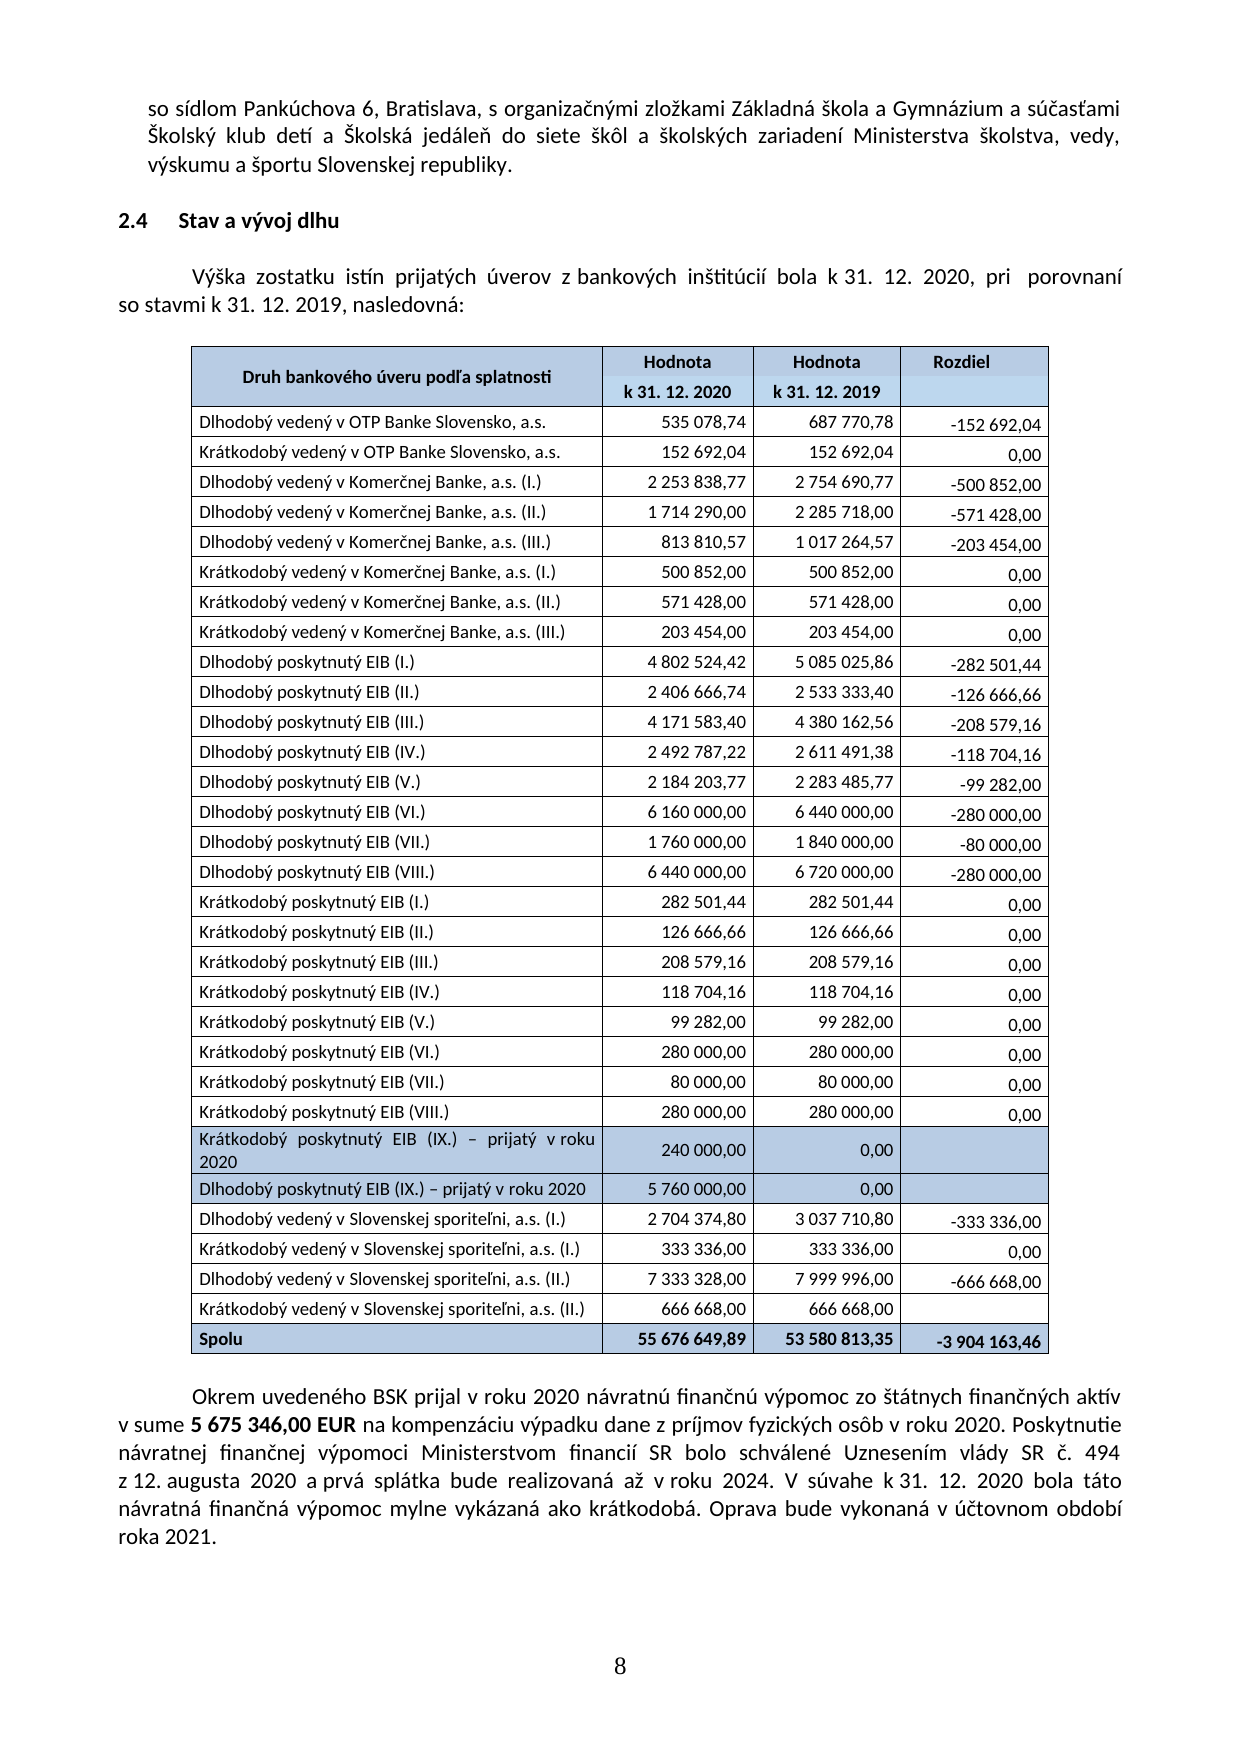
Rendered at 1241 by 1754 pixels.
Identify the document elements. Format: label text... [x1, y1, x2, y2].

table_cell 280 000,00 [754, 1037, 900, 1066]
table_cell [901, 1127, 1048, 1173]
table_cell 126 666,66 [603, 917, 753, 946]
table_cell Spolu [192, 1324, 602, 1353]
table_cell 666 668,00 [754, 1294, 900, 1323]
table_cell 1 840 000,00 [754, 827, 900, 856]
table_cell 4 171 583,40 [603, 707, 753, 736]
table_cell 2 184 203,77 [603, 767, 753, 796]
table_cell Krátkodobý poskytnutý EIB (IX.) – prijatý v roku 2020 [192, 1127, 602, 1173]
table_cell 280 000,00 [603, 1037, 753, 1066]
table_cell 4 380 162,56 [754, 707, 900, 736]
table_cell 2 253 838,77 [603, 467, 753, 496]
table_cell 118 704,16 [603, 977, 753, 1006]
table_cell -282 501,44 [901, 647, 1048, 676]
table_cell -280 000,00 [901, 797, 1048, 826]
table_cell Dlhodobý poskytnutý EIB (IV.) [192, 737, 602, 766]
table_cell 152 692,04 [754, 437, 900, 466]
text Okrem uvedeného BSK prijal v roku 2020 návratnú finančnú výpomoc zo štátnych finančných aktív v sume 5 675 346,00 EUR na kompenzáciu výpadku dane z príjmov fyzických osôb v roku 2020. Poskytnutie návratnej finančnej výpomoci Ministerstvom financií SR bolo schválené Uznesením vlády SR č. 494 z 12. augusta 2020 a prvá splátka bude realizovaná až v roku 2024. V súvahe k 31. 12. 2020 bola táto návratná finančná výpomoc mylne vykázaná ako krátkodobá. Oprava bude vykonaná v účtovnom období roka 2021. [118, 1382, 1122, 1550]
table_cell 6 720 000,00 [754, 857, 900, 886]
table_cell 4 802 524,42 [603, 647, 753, 676]
table_cell [901, 1294, 1048, 1323]
table_cell 80 000,00 [754, 1067, 900, 1096]
table_cell 99 282,00 [754, 1007, 900, 1036]
table_cell 333 336,00 [603, 1234, 753, 1263]
table_cell Krátkodobý vedený v Komerčnej Banke, a.s. (I.) [192, 557, 602, 586]
table_cell 2 611 491,38 [754, 737, 900, 766]
table_cell [901, 376, 1048, 406]
table_cell 0,00 [901, 587, 1048, 616]
table_cell 0,00 [901, 557, 1048, 586]
text Výška zostatku istín prijatých úverov z bankových inštitúcií bola k 31. 12. 2020, pri porovnaní so stavmi k 31. 12. 2019, nasledovná: [118, 262, 1122, 318]
table_cell Krátkodobý poskytnutý EIB (VII.) [192, 1067, 602, 1096]
table_cell 2 533 333,40 [754, 677, 900, 706]
table_cell Krátkodobý vedený v Komerčnej Banke, a.s. (III.) [192, 617, 602, 646]
table_header Rozdiel [901, 347, 1048, 376]
table_cell -203 454,00 [901, 527, 1048, 556]
table_cell 571 428,00 [603, 587, 753, 616]
table_cell k 31. 12. 2020 [603, 376, 753, 406]
table_cell 80 000,00 [603, 1067, 753, 1096]
table_cell 2 406 666,74 [603, 677, 753, 706]
table_cell 7 999 996,00 [754, 1264, 900, 1293]
table_cell 0,00 [901, 617, 1048, 646]
table_cell 0,00 [901, 437, 1048, 466]
table_cell Dlhodobý vedený v Slovenskej sporiteľni, a.s. (II.) [192, 1264, 602, 1293]
table_cell 6 160 000,00 [603, 797, 753, 826]
table_cell 240 000,00 [603, 1127, 753, 1173]
table_cell -280 000,00 [901, 857, 1048, 886]
table_cell 333 336,00 [754, 1234, 900, 1263]
table_cell 571 428,00 [754, 587, 900, 616]
table_cell 118 704,16 [754, 977, 900, 1006]
table_cell 535 078,74 [603, 407, 753, 436]
table_cell -80 000,00 [901, 827, 1048, 856]
table_cell 152 692,04 [603, 437, 753, 466]
table_cell 5 085 025,86 [754, 647, 900, 676]
table_cell 7 333 328,00 [603, 1264, 753, 1293]
table_cell 5 760 000,00 [603, 1174, 753, 1203]
table_cell Krátkodobý vedený v Slovenskej sporiteľni, a.s. (II.) [192, 1294, 602, 1323]
table_cell 282 501,44 [754, 887, 900, 916]
table_header Hodnota [754, 347, 900, 376]
table_cell -208 579,16 [901, 707, 1048, 736]
table_cell 0,00 [901, 1234, 1048, 1263]
table_cell 0,00 [754, 1127, 900, 1173]
table_cell 0,00 [901, 887, 1048, 916]
table_cell 3 037 710,80 [754, 1204, 900, 1233]
table_cell Krátkodobý poskytnutý EIB (VI.) [192, 1037, 602, 1066]
table_cell 280 000,00 [603, 1097, 753, 1126]
table_cell 203 454,00 [603, 617, 753, 646]
table_cell 2 283 485,77 [754, 767, 900, 796]
table_cell 0,00 [901, 947, 1048, 976]
table_cell 1 760 000,00 [603, 827, 753, 856]
table_cell Dlhodobý vedený v Komerčnej Banke, a.s. (I.) [192, 467, 602, 496]
table_cell 500 852,00 [754, 557, 900, 586]
table_cell 208 579,16 [754, 947, 900, 976]
table_cell 0,00 [901, 977, 1048, 1006]
table_cell 2 754 690,77 [754, 467, 900, 496]
table_cell Dlhodobý poskytnutý EIB (III.) [192, 707, 602, 736]
table_cell Dlhodobý poskytnutý EIB (VI.) [192, 797, 602, 826]
table_cell 500 852,00 [603, 557, 753, 586]
table_cell 1 714 290,00 [603, 497, 753, 526]
table_cell 282 501,44 [603, 887, 753, 916]
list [118, 94, 1122, 178]
table_cell 2 285 718,00 [754, 497, 900, 526]
table_cell -99 282,00 [901, 767, 1048, 796]
table_cell Dlhodobý vedený v OTP Banke Slovensko, a.s. [192, 407, 602, 436]
table_cell -152 692,04 [901, 407, 1048, 436]
table_cell 813 810,57 [603, 527, 753, 556]
table_cell 126 666,66 [754, 917, 900, 946]
table_cell Dlhodobý vedený v Komerčnej Banke, a.s. (II.) [192, 497, 602, 526]
table_cell -3 904 163,46 [901, 1324, 1048, 1353]
table_cell -571 428,00 [901, 497, 1048, 526]
table_cell 55 676 649,89 [603, 1324, 753, 1353]
table_header Druh bankového úveru podľa splatnosti [192, 347, 602, 406]
table_cell 0,00 [901, 1067, 1048, 1096]
table_cell Krátkodobý poskytnutý EIB (IV.) [192, 977, 602, 1006]
table_cell Krátkodobý poskytnutý EIB (I.) [192, 887, 602, 916]
table_cell 0,00 [754, 1174, 900, 1203]
table_cell 6 440 000,00 [603, 857, 753, 886]
table_cell Krátkodobý vedený v Slovenskej sporiteľni, a.s. (I.) [192, 1234, 602, 1263]
table_cell -666 668,00 [901, 1264, 1048, 1293]
table_cell 6 440 000,00 [754, 797, 900, 826]
table_cell 0,00 [901, 917, 1048, 946]
table_cell 280 000,00 [754, 1097, 900, 1126]
table_cell [901, 1174, 1048, 1203]
table_header Hodnota [603, 347, 753, 376]
table_cell Krátkodobý poskytnutý EIB (VIII.) [192, 1097, 602, 1126]
table_cell Dlhodobý vedený v Slovenskej sporiteľni, a.s. (I.) [192, 1204, 602, 1233]
table_cell -118 704,16 [901, 737, 1048, 766]
table_cell Dlhodobý poskytnutý EIB (VIII.) [192, 857, 602, 886]
table_cell Krátkodobý poskytnutý EIB (V.) [192, 1007, 602, 1036]
table_cell 2 704 374,80 [603, 1204, 753, 1233]
table_cell 53 580 813,35 [754, 1324, 900, 1353]
table_cell Dlhodobý vedený v Komerčnej Banke, a.s. (III.) [192, 527, 602, 556]
table_cell -500 852,00 [901, 467, 1048, 496]
table_cell 2 492 787,22 [603, 737, 753, 766]
table_cell -333 336,00 [901, 1204, 1048, 1233]
table_cell Dlhodobý poskytnutý EIB (II.) [192, 677, 602, 706]
table_cell Dlhodobý poskytnutý EIB (VII.) [192, 827, 602, 856]
table_cell 1 017 264,57 [754, 527, 900, 556]
table_cell 687 770,78 [754, 407, 900, 436]
table_cell k 31. 12. 2019 [754, 376, 900, 406]
table_cell 0,00 [901, 1007, 1048, 1036]
table_cell Dlhodobý poskytnutý EIB (IX.) – prijatý v roku 2020 [192, 1174, 602, 1203]
table_cell Krátkodobý vedený v OTP Banke Slovensko, a.s. [192, 437, 602, 466]
table_cell 666 668,00 [603, 1294, 753, 1323]
text 2.4 Stav a vývoj dlhu [118, 206, 1122, 234]
table_cell -126 666,66 [901, 677, 1048, 706]
table_cell 0,00 [901, 1037, 1048, 1066]
table_cell 0,00 [901, 1097, 1048, 1126]
table_cell Krátkodobý vedený v Komerčnej Banke, a.s. (II.) [192, 587, 602, 616]
table_cell 99 282,00 [603, 1007, 753, 1036]
table_cell Krátkodobý poskytnutý EIB (III.) [192, 947, 602, 976]
table_cell Krátkodobý poskytnutý EIB (II.) [192, 917, 602, 946]
table_cell Dlhodobý poskytnutý EIB (V.) [192, 767, 602, 796]
table_cell 208 579,16 [603, 947, 753, 976]
table_cell Dlhodobý poskytnutý EIB (I.) [192, 647, 602, 676]
table_cell 203 454,00 [754, 617, 900, 646]
